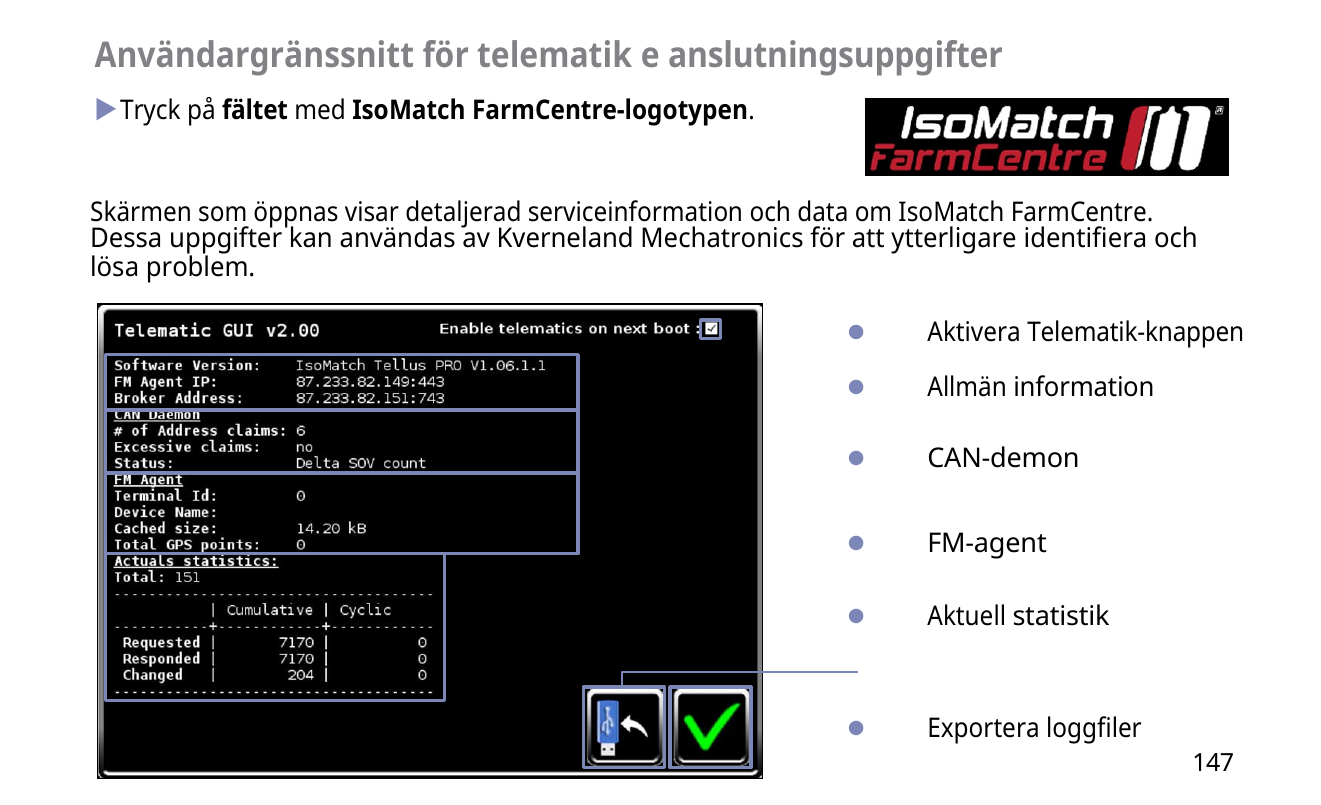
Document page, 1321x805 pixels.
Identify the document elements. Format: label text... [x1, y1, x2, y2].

list CAN-demon [847, 439, 1258, 476]
subtitle Användargränssnitt för telematik e anslutningsuppgifter [94, 29, 1258, 78]
list FM-agent [847, 523, 1258, 560]
list Exportera loggfiler [847, 708, 1258, 745]
list Tryck på fältet med IsoMatch FarmCentre-logotypen. [94, 91, 1258, 127]
text Skärmen som öppnas visar detaljerad serviceinformation och data om IsoMatch FarmCentre. Dessa uppgifter kan användas av Kverneland Mechatronics för att ytterligare identifiera och lösa problem. [90, 198, 1232, 284]
list Aktivera Telematik-knappen [847, 312, 1258, 349]
picture [866, 127, 1228, 175]
list Aktuell statistik [847, 597, 1258, 634]
picture [98, 305, 762, 778]
picture [585, 689, 663, 766]
list Allmän information [847, 368, 1258, 405]
